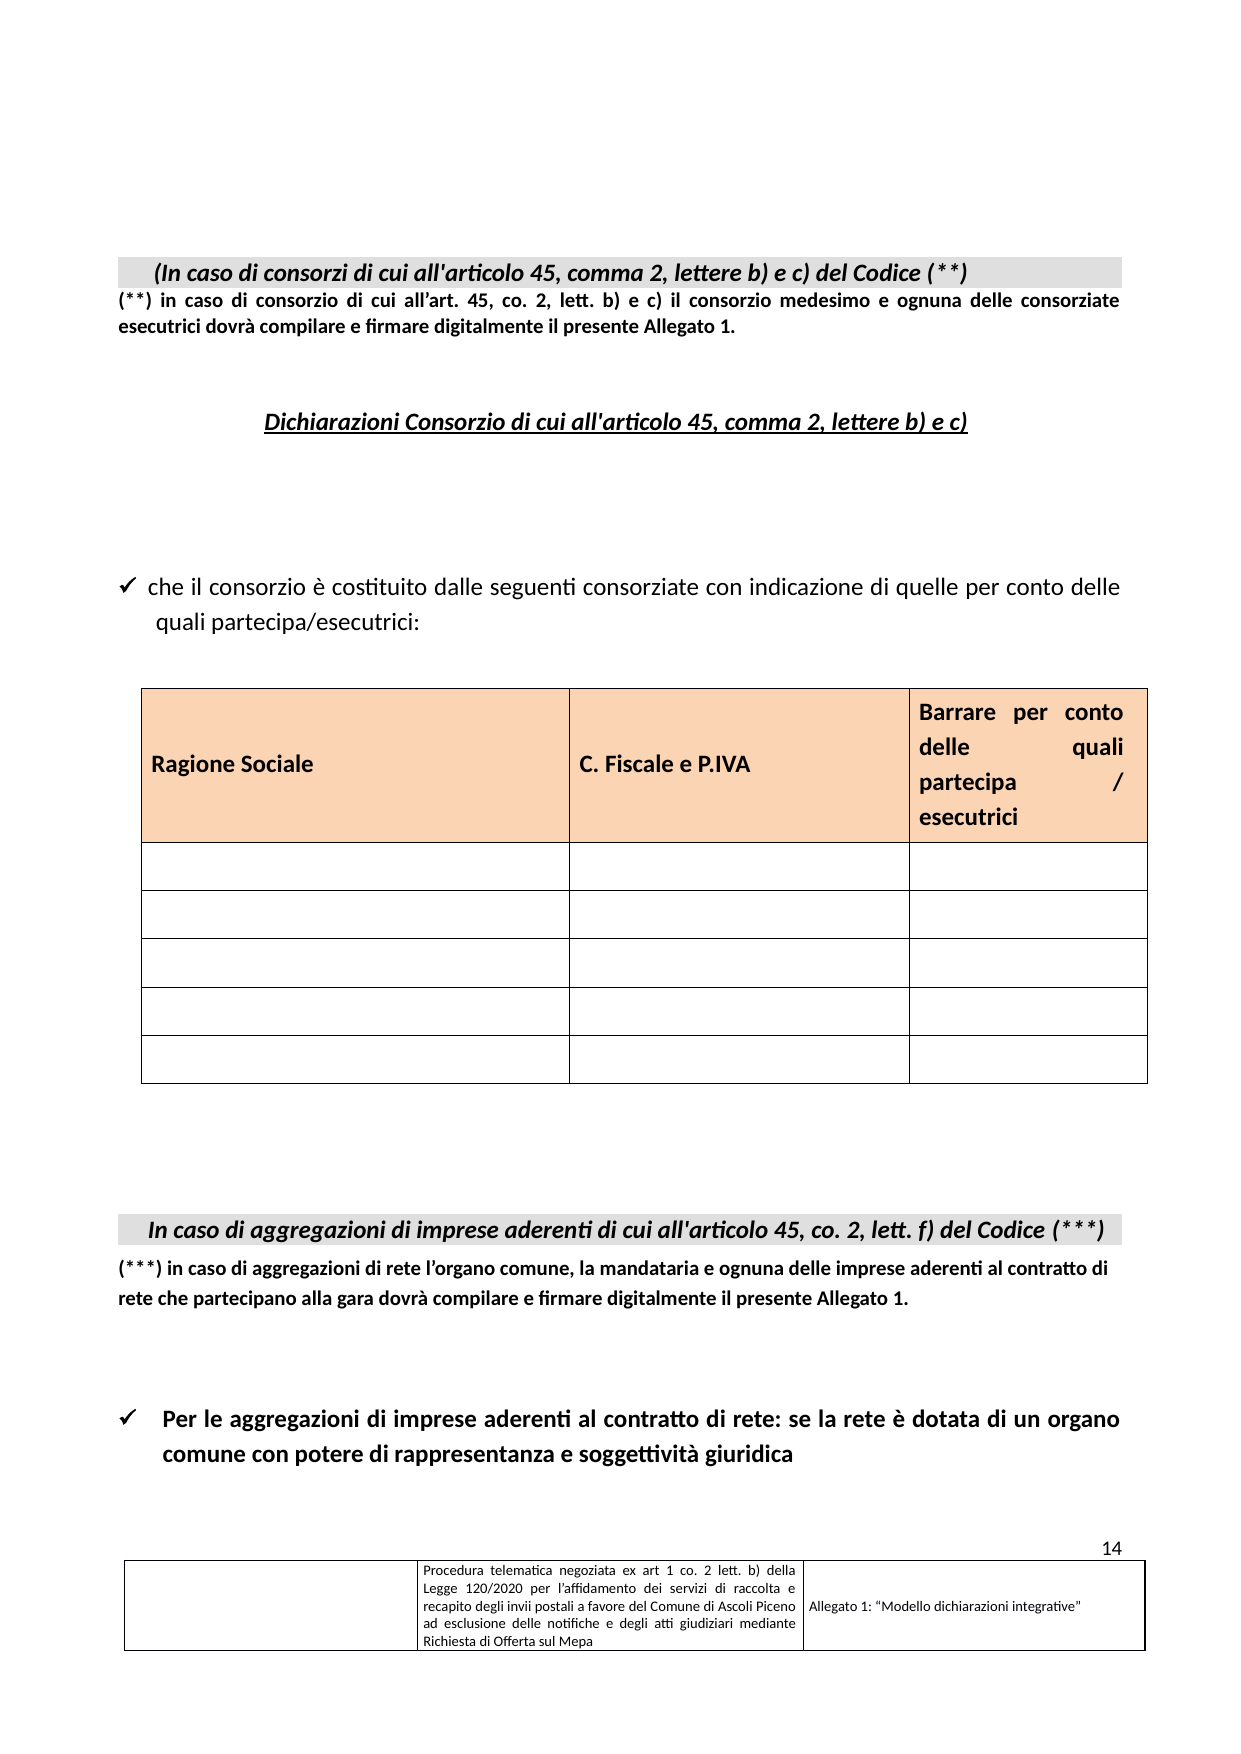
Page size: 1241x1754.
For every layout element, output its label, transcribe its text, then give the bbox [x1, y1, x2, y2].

text (**) in caso di consorzio di cui all’art. 45, co. 2, lett. b) e c) il consorzio medesimo e ognuna delle consorziate esecutrici dovrà compilare e firmare digitalmente il presente Allegato 1. [118, 288, 1122, 338]
table_cell [910, 843, 1147, 890]
table_cell [570, 1036, 909, 1083]
table_cell [142, 843, 569, 890]
list Per le aggregazioni di imprese aderenti al contratto di rete: se la rete è dotata di un organo comune con potere di rappresentanza e soggettività giuridica [118, 1403, 1122, 1468]
text In caso di aggregazioni di imprese aderenti di cui all'articolo 45, co. 2, lett. f) del Codice (***) [118, 1214, 1122, 1245]
text (In caso di consorzi di cui all'articolo 45, comma 2, lettere b) e c) del Codice (**) [118, 257, 1122, 288]
table_cell [570, 988, 909, 1035]
text Dichiarazioni Consorzio di cui all'articolo 45, comma 2, lettere b) e c) [118, 406, 1117, 436]
table_header C. Fiscale e P.IVA [570, 689, 909, 842]
table_cell [910, 988, 1147, 1035]
table_cell [570, 843, 909, 890]
table_cell [910, 1036, 1147, 1083]
table_cell [570, 939, 909, 987]
text (***) in caso di aggregazioni di rete l’organo comune, la mandataria e ognuna delle imprese aderenti al contratto di rete che partecipano alla gara dovrà compilare e firmare digitalmente il presente Allegato 1. [118, 1256, 1110, 1310]
table_header Barrare per conto delle quali partecipa / esecutrici [910, 689, 1147, 842]
table_cell [910, 939, 1147, 987]
table_cell [142, 891, 569, 938]
table_cell [142, 939, 569, 987]
table_cell [570, 891, 909, 938]
table_cell [142, 988, 569, 1035]
table_cell [142, 1036, 569, 1083]
list che il consorzio è costituito dalle seguenti consorziate con indicazione di quelle per conto delle quali partecipa/esecutrici: [118, 571, 1122, 636]
table_cell [910, 891, 1147, 938]
table_header Ragione Sociale [142, 689, 569, 842]
